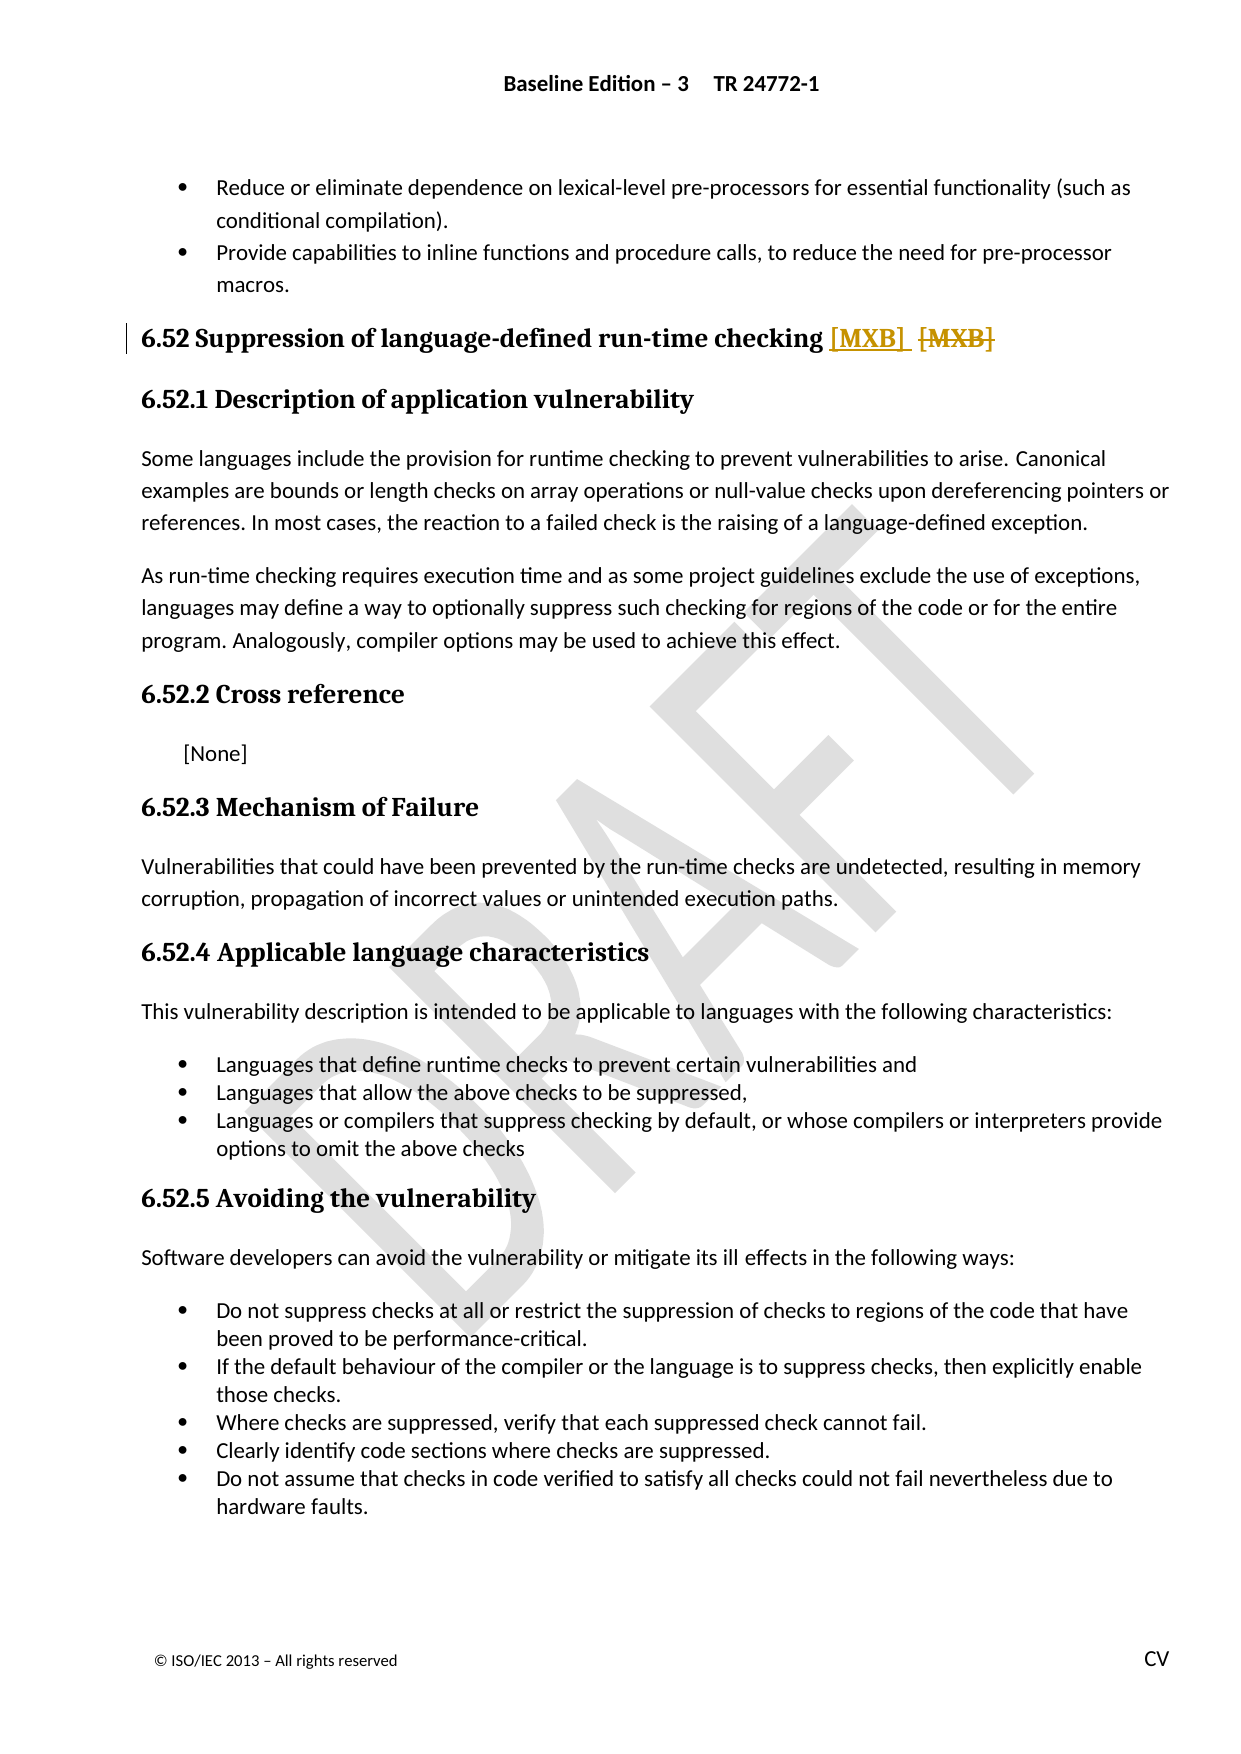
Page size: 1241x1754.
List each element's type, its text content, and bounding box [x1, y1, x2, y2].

text [None] [183, 739, 1182, 767]
list Do not assume that checks in code verified to satisfy all checks could not fail nevertheless due to hardware faults. [178, 1464, 1182, 1521]
subtitle 6.52.5 Avoiding the vulnerability [141, 1183, 1182, 1214]
list Clearly identify code sections where checks are suppressed. [178, 1436, 1182, 1464]
subtitle 6.52.2 Cross reference [141, 679, 1182, 710]
text As run-time checking requires execution time and as some project guidelines exclude the use of exceptions, languages may define a way to optionally suppress such checking for regions of the code or for the entire program. Analogously, compiler options may be used to achieve this effect. [141, 561, 1182, 654]
subtitle 6.52.1 Description of application vulnerability [141, 384, 1182, 415]
subtitle 6.52 Suppression of language-defined run-time checking [141, 323, 1182, 354]
subtitle 6.52.3 Mechanism of Failure [141, 792, 1182, 823]
subtitle 6.52.4 Applicable language characteristics [141, 937, 1182, 968]
list Languages that allow the above checks to be suppressed, [178, 1078, 1182, 1106]
list Where checks are suppressed, verify that each suppressed check cannot fail. [178, 1408, 1182, 1436]
list Provide capabilities to inline functions and procedure calls, to reduce the need for pre-processor macros. [178, 238, 1182, 298]
text This vulnerability description is intended to be applicable to languages with the following characteristics: [141, 997, 1182, 1025]
text Vulnerabilities that could have been prevented by the run-time checks are undetected, resulting in memory corruption, propagation of incorrect values or unintended execution paths. [141, 852, 1182, 912]
text Software developers can avoid the vulnerability or mitigate its ill effects in the following ways: [141, 1243, 1182, 1271]
list Do not suppress checks at all or restrict the suppression of checks to regions of the code that have been proved to be performance-critical. [178, 1296, 1182, 1352]
list Reduce or eliminate dependence on lexical-level pre-processors for essential functionality (such as conditional compilation). [178, 173, 1182, 234]
list Languages or compilers that suppress checking by default, or whose compilers or interpreters provide options to omit the above checks [178, 1106, 1182, 1162]
list Languages that define runtime checks to prevent certain vulnerabilities and [178, 1050, 1182, 1078]
list If the default behaviour of the compiler or the language is to suppress checks, then explicitly enable those checks. [178, 1352, 1182, 1408]
text Some languages include the provision for runtime checking to prevent vulnerabilities to arise. Canonical examples are bounds or length checks on array operations or null-value checks upon dereferencing pointers or references. In most cases, the reaction to a failed check is the raising of a language-defined exception. [141, 444, 1182, 536]
